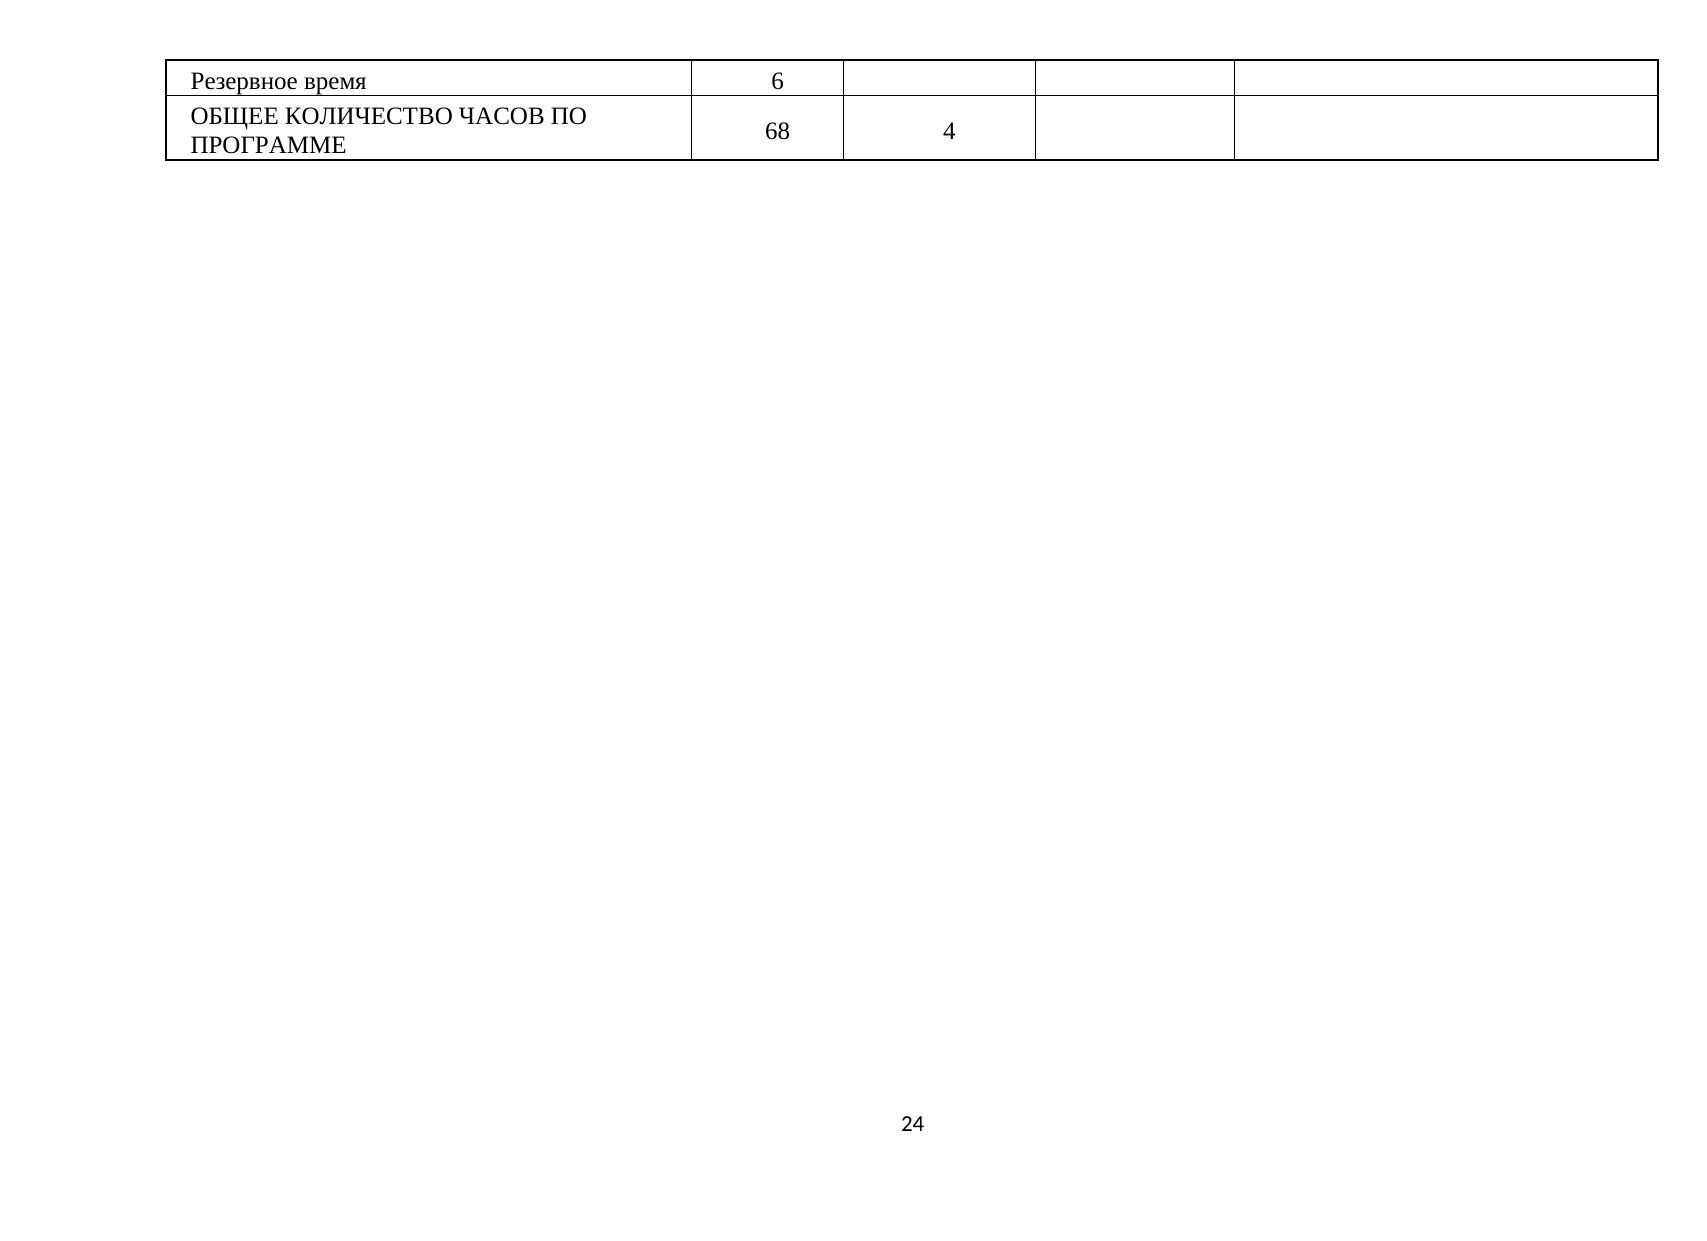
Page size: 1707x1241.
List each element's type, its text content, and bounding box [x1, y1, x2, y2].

table_cell [1036, 96, 1234, 159]
table_cell [844, 61, 1035, 94]
table_cell [1036, 61, 1234, 94]
table_cell ОБЩЕЕ КОЛИЧЕСТВО ЧАСОВ ПО ПРОГРАММЕ [167, 96, 691, 159]
table_cell Резервное время [167, 61, 691, 94]
table_cell [1235, 96, 1657, 159]
table_cell 4 [844, 96, 1035, 159]
table_cell 68 [692, 96, 843, 159]
table_cell 6 [692, 61, 843, 94]
table_cell [1235, 61, 1657, 94]
